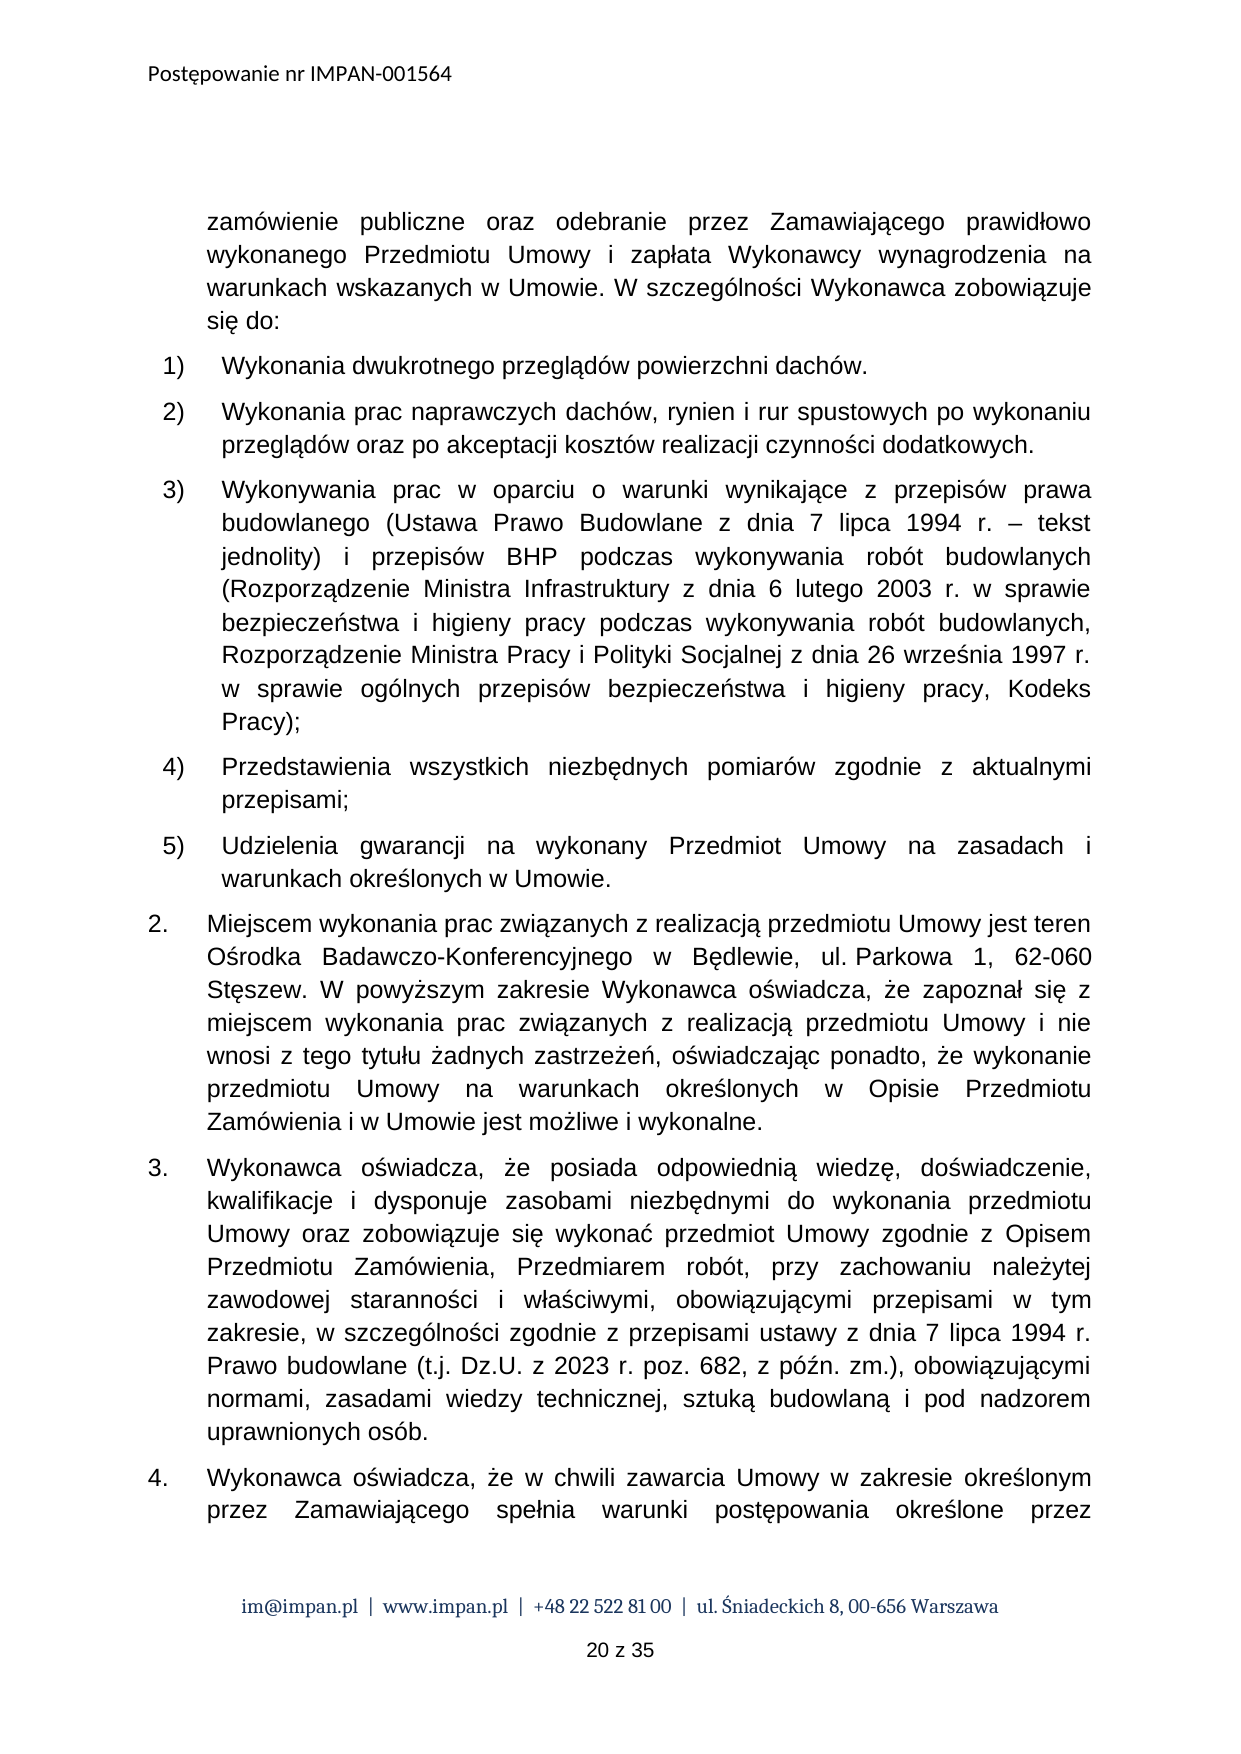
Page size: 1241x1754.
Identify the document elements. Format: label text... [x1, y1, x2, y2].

list Wykonania dwukrotnego przeglądów powierzchni dachów. [162, 351, 1093, 380]
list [148, 1462, 1093, 1524]
list Wykonawca oświadcza, że posiada odpowiednią wiedzę, doświadczenie, kwalifikacje i dysponuje zasobami niezbędnymi do wykonania przedmiotu Umowy oraz zobowiązuje się wykonać przedmiot Umowy zgodnie z Opisem Przedmiotu Zamówienia, Przedmiarem robót, przy zachowaniu należytej zawodowej staranności i właściwymi, obowiązującymi przepisami w tym zakresie, w szczególności zgodnie z przepisami ustawy z dnia 7 lipca 1994 r. Prawo budowlane (t.j. Dz.U. z 2023 r. poz. 682, z późn. zm.), obowiązującymi normami, zasadami wiedzy technicznej, sztuką budowlaną i pod nadzorem uprawnionych osób. [148, 1153, 1093, 1446]
list Wykonywania prac w oparciu o warunki wynikające z przepisów prawa budowlanego (Ustawa Prawo Budowlane z dnia 7 lipca 1994 r. – tekst jednolity) i przepisów BHP podczas wykonywania robót budowlanych (Rozporządzenie Ministra Infrastruktury z dnia 6 lutego 2003 r. w sprawie bezpieczeństwa i higieny pracy podczas wykonywania robót budowlanych, Rozporządzenie Ministra Pracy i Polityki Socjalnej z dnia 26 września 1997 r. w sprawie ogólnych przepisów bezpieczeństwa i higieny pracy, Kodeks Pracy); [162, 475, 1093, 735]
list Miejscem wykonania prac związanych z realizacją przedmiotu Umowy jest teren Ośrodka Badawczo-Konferencyjnego w Będlewie, ul. Parkowa 1, 62-060 Stęszew. W powyższym zakresie Wykonawca oświadcza, że zapoznał się z miejscem wykonania prac związanych z realizacją przedmiotu Umowy i nie wnosi z tego tytułu żadnych zastrzeżeń, oświadczając ponadto, że wykonanie przedmiotu Umowy na warunkach określonych w Opisie Przedmiotu Zamówienia i w Umowie jest możliwe i wykonalne. [148, 909, 1093, 1136]
list Udzielenia gwarancji na wykonany Przedmiot Umowy na zasadach i warunkach określonych w Umowie. [162, 831, 1093, 892]
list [148, 207, 1093, 334]
list Przedstawienia wszystkich niezbędnych pomiarów zgodnie z aktualnymi przepisami; [162, 752, 1093, 814]
list Wykonania prac naprawczych dachów, rynien i rur spustowych po wykonaniu przeglądów oraz po akceptacji kosztów realizacji czynności dodatkowych. [162, 397, 1093, 459]
